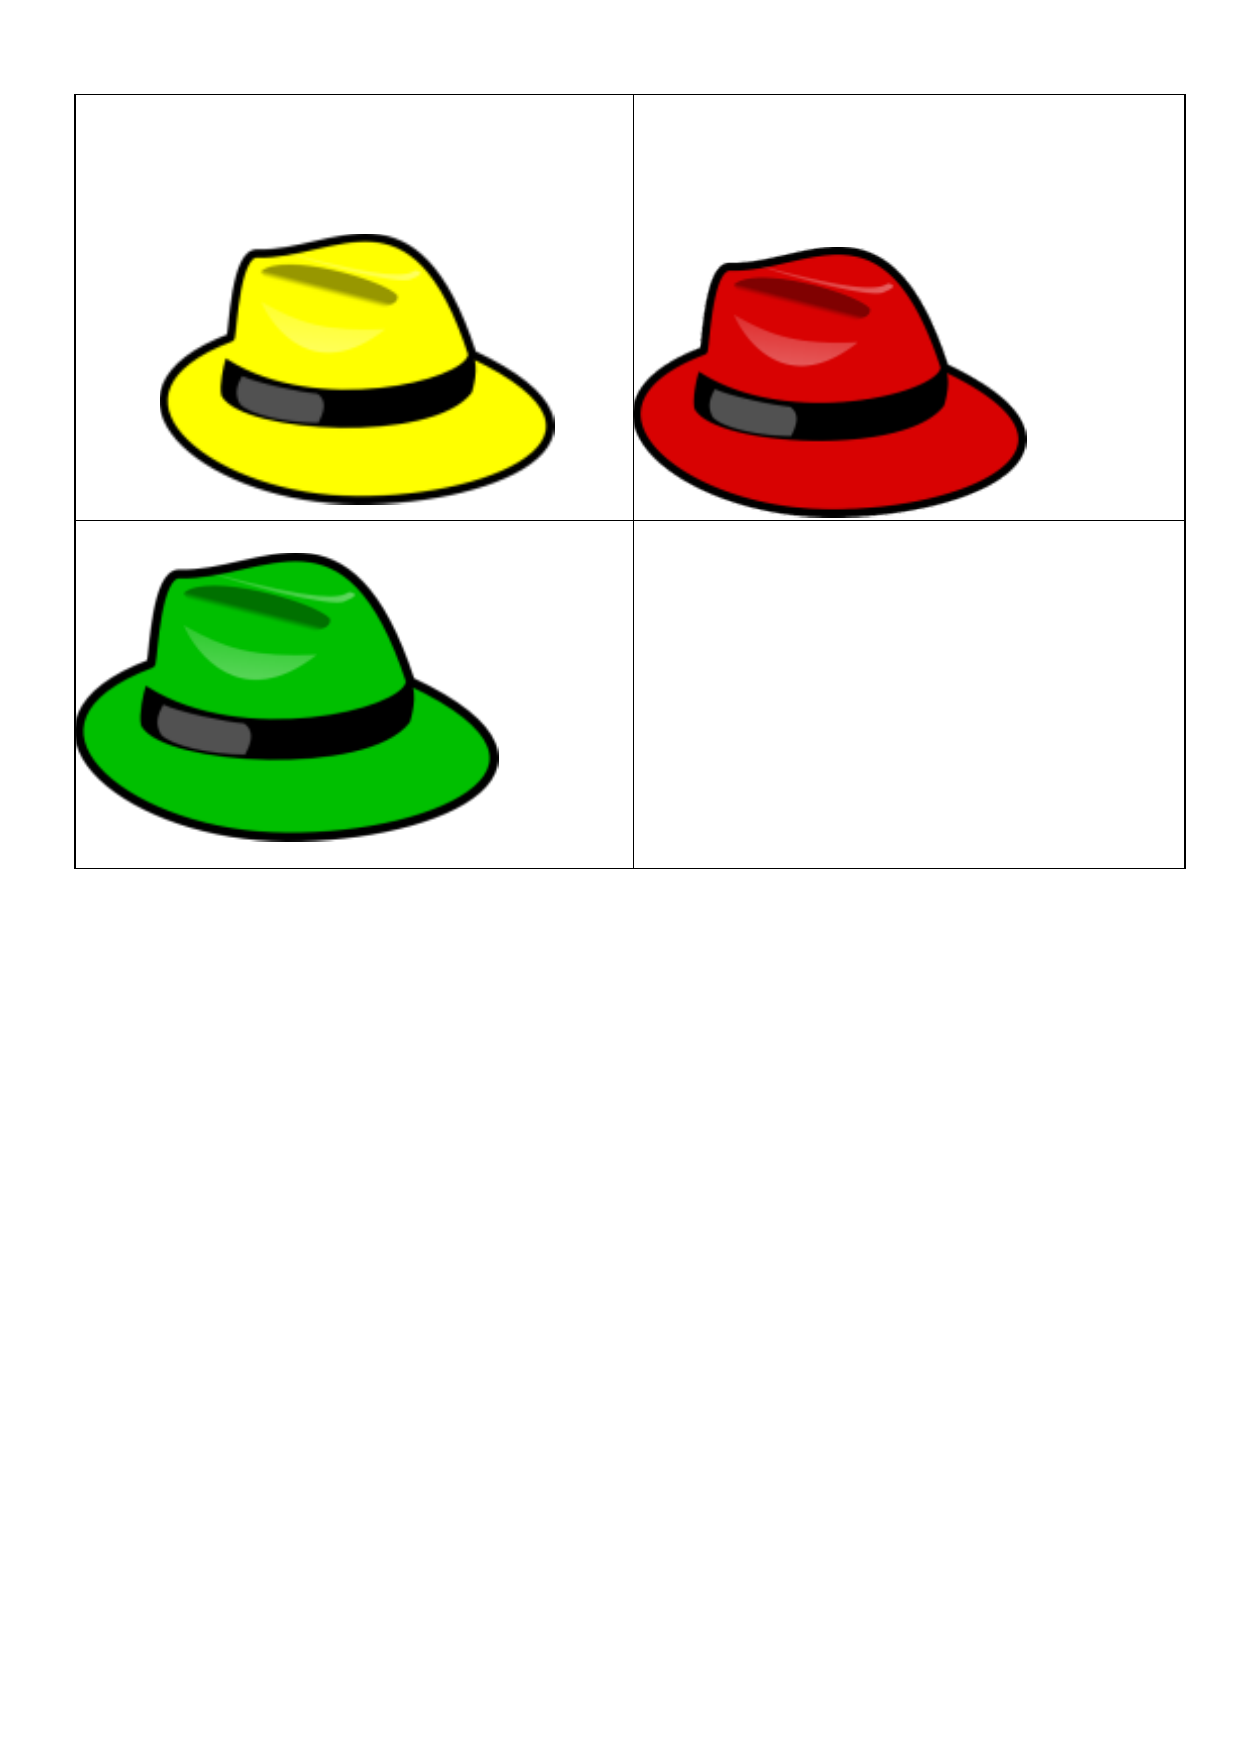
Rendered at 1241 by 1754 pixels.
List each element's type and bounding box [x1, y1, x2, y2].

table_cell [634, 521, 1184, 868]
table_cell [76, 521, 633, 868]
picture [75, 553, 499, 842]
picture [160, 234, 555, 505]
table_cell [76, 95, 633, 520]
picture [633, 247, 1027, 518]
table_cell [634, 95, 1184, 520]
